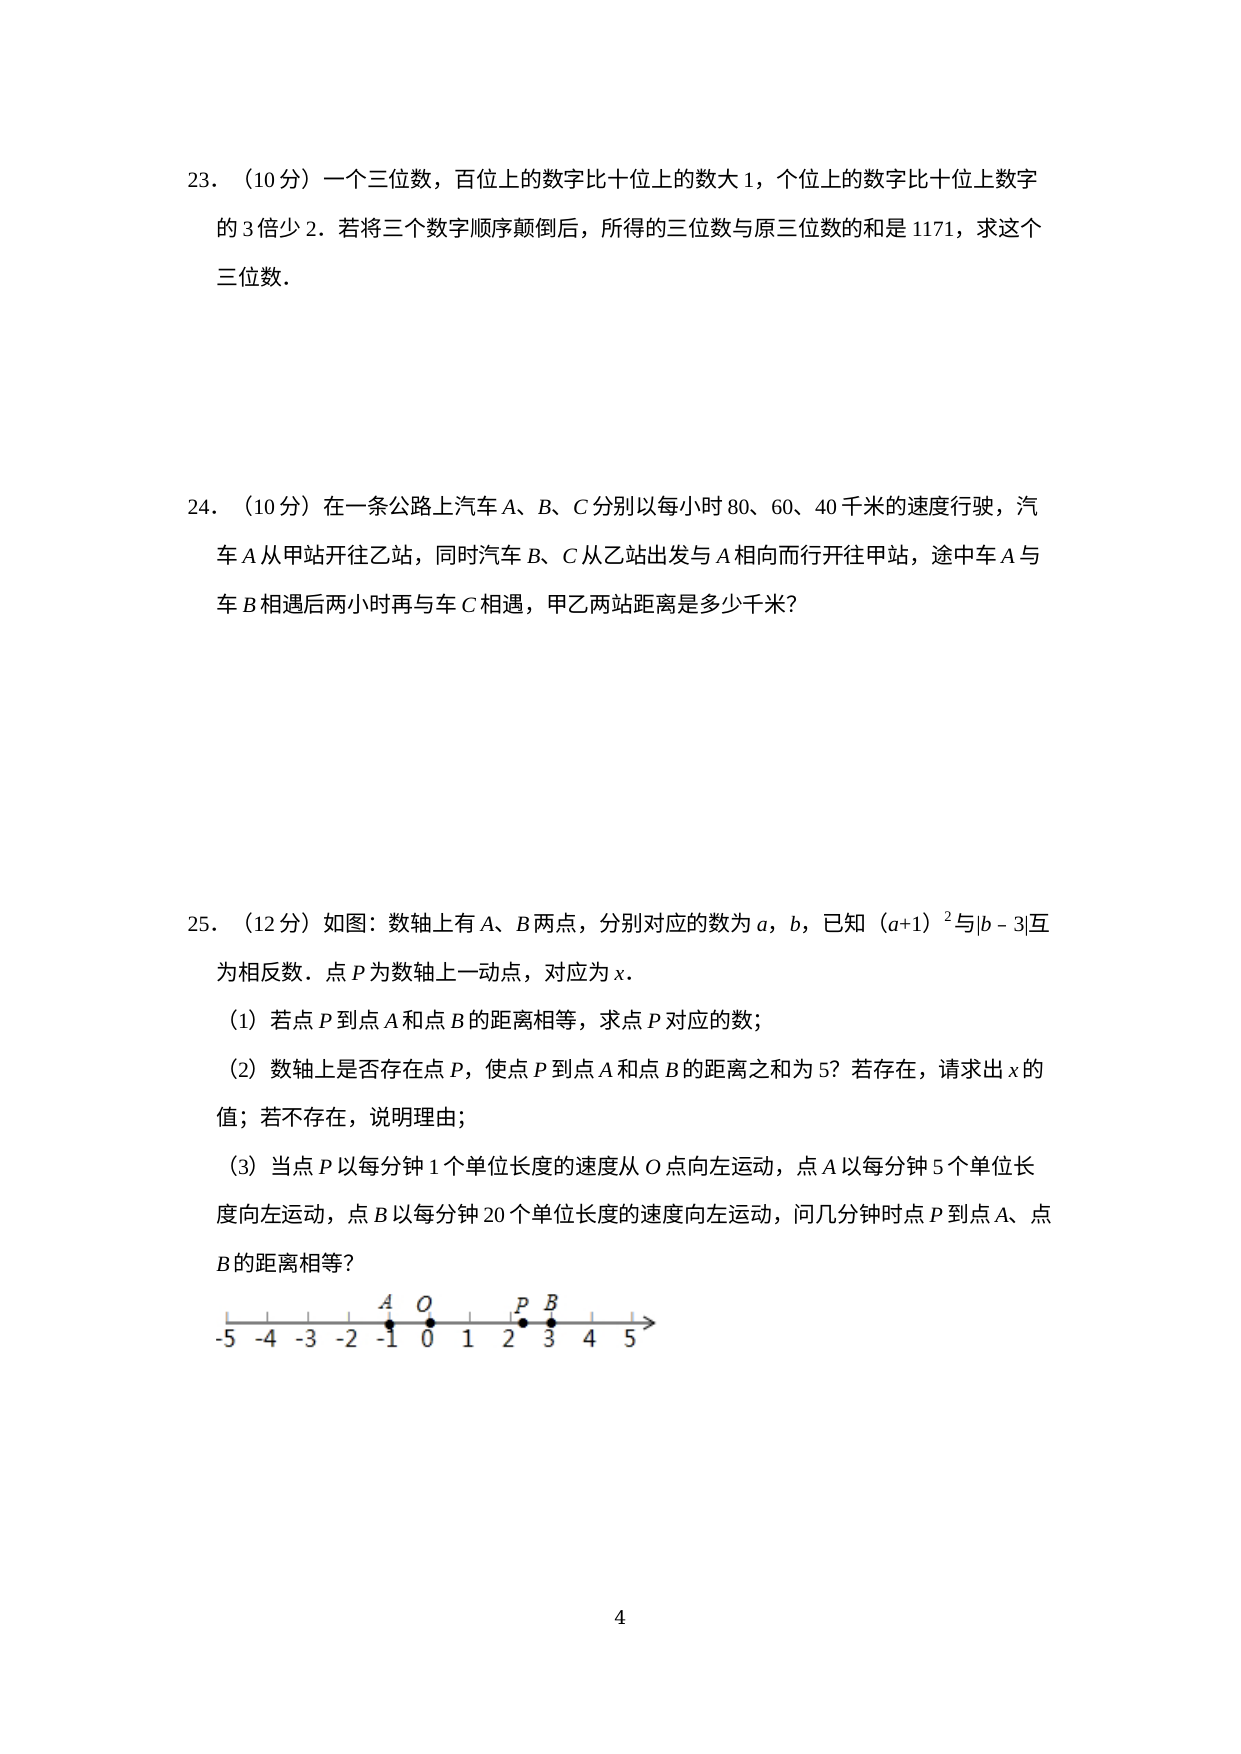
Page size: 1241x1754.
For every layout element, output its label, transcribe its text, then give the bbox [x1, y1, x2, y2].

picture [216, 1294, 661, 1352]
text 23．（10分）一个三位数，百位上的数字比十位上的数大1，个位上的数字比十位上数字的3倍少2．若将三个数字顺序颠倒后，所得的三位数与原三位数的和是1171，求这个三位数． [187, 162, 1053, 292]
text 24．（10分）在一条公路上汽车A、B、C分别以每小时80、60、40千米的速度行驶，汽车A从甲站开往乙站，同时汽车B、C从乙站出发与A相向而行开往甲站，途中车A与车B相遇后两小时再与车C相遇，甲乙两站距离是多少千米？ [187, 489, 1053, 619]
text （2）数轴上是否存在点P，使点P到点A和点B的距离之和为5？若存在，请求出x的值；若不存在，说明理由； [216, 1051, 1053, 1132]
text （1）若点P到点A和点B的距离相等，求点P对应的数； [216, 1003, 1053, 1035]
text （3）当点P以每分钟1个单位长度的速度从O点向左运动，点A以每分钟5个单位长度向左运动，点B以每分钟20个单位长度的速度向左运动，问几分钟时点P到点A、点B的距离相等？ [216, 1148, 1053, 1278]
text 25．（12分）如图：数轴上有A、B两点，分别对应的数为a，b，已知（a+1）2与|b﹣3|互为相反数．点P为数轴上一动点，对应为x． [187, 906, 1053, 987]
